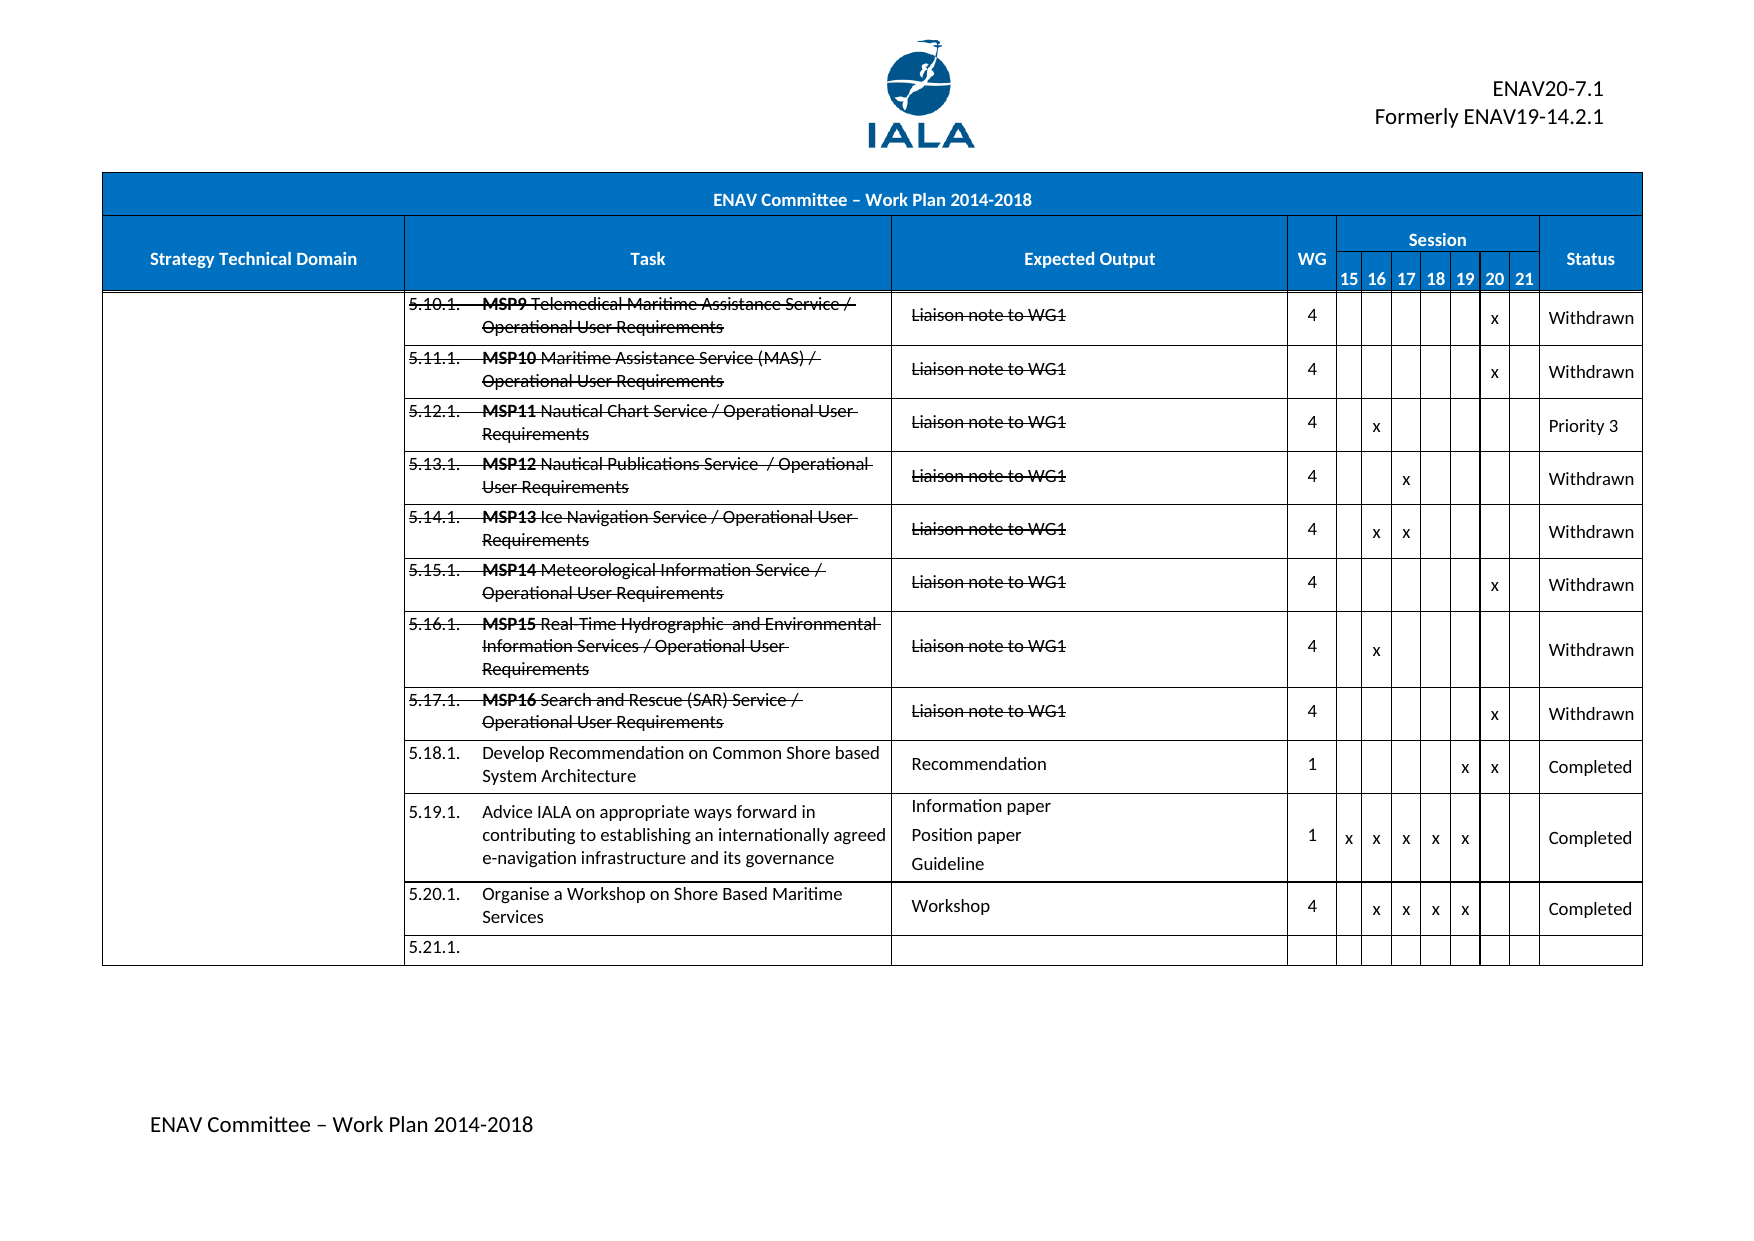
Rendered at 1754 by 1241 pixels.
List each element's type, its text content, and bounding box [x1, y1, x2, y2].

table_cell [1337, 936, 1361, 965]
table_cell 17 [1392, 252, 1420, 290]
table_cell 4 [1288, 505, 1336, 557]
table_cell [1421, 452, 1450, 504]
table_cell [1481, 883, 1509, 934]
table_cell Advice IALA on appropriate ways forward in contributing to establishing an internationally agreed e-navigation infrastructure and its governance [405, 794, 891, 881]
table_cell Expected Output [892, 216, 1287, 290]
table_cell 4 [1288, 559, 1336, 611]
table_cell [1451, 559, 1479, 611]
table_cell [1481, 452, 1509, 504]
table_cell [1421, 612, 1450, 687]
table_cell [1510, 612, 1539, 687]
table_cell 4 [1288, 612, 1336, 687]
table_cell [1337, 505, 1361, 557]
table_cell Liaison note to WG1 [892, 559, 1287, 611]
table_cell [1392, 293, 1420, 345]
table_cell [1362, 936, 1391, 965]
table_cell [1451, 612, 1479, 687]
table_cell x [1481, 559, 1509, 611]
table_cell [1337, 612, 1361, 687]
table_cell x [1481, 346, 1509, 398]
table_cell [1337, 346, 1361, 398]
table_cell MSP9 Telemedical Maritime Assistance Service / Operational User Requirements [405, 293, 891, 345]
table_cell Completed [1540, 794, 1642, 881]
table_cell x [1362, 794, 1391, 881]
table_cell 4 [1288, 293, 1336, 345]
table_cell Develop Recommendation on Common Shore based System Architecture [405, 741, 891, 793]
table_cell [1421, 688, 1450, 740]
table_cell Liaison note to WG1 [892, 293, 1287, 345]
table_cell [1392, 741, 1420, 793]
table_cell [1337, 883, 1361, 934]
table_cell Priority 3 [1540, 399, 1642, 451]
table_cell x [1362, 399, 1391, 451]
table_cell [1392, 346, 1420, 398]
table_cell [1392, 399, 1420, 451]
table_cell 18 [1421, 252, 1450, 290]
table_cell [1481, 612, 1509, 687]
table_cell [1510, 688, 1539, 740]
table_cell Liaison note to WG1 [892, 688, 1287, 740]
table_cell 19 [1451, 252, 1479, 290]
table_cell [1510, 741, 1539, 793]
table_cell [1451, 936, 1479, 965]
table_cell 4 [1288, 688, 1336, 740]
table_cell x [1392, 794, 1420, 881]
table_cell [1392, 612, 1420, 687]
table_cell [1510, 505, 1539, 557]
table_cell [1510, 559, 1539, 611]
table_cell x [1362, 505, 1391, 557]
table_cell 1 [1288, 794, 1336, 881]
table_cell [1392, 559, 1420, 611]
table_cell [1337, 452, 1361, 504]
table_cell x [1362, 612, 1391, 687]
table_cell [1421, 936, 1450, 965]
table_cell [405, 936, 891, 965]
table_cell MSP16 Search and Rescue (SAR) Service / Operational User Requirements [405, 688, 891, 740]
table_cell [1392, 936, 1420, 965]
table_cell 1 [1288, 741, 1336, 793]
table_cell x [1392, 505, 1420, 557]
table_cell [1451, 505, 1479, 557]
table_cell Session [1337, 216, 1539, 251]
table_cell [1451, 346, 1479, 398]
table_cell Strategy Technical Domain [103, 216, 404, 290]
table_cell [1481, 399, 1509, 451]
table_cell Liaison note to WG1 [892, 505, 1287, 557]
table_cell [1337, 741, 1361, 793]
table_cell [1510, 293, 1539, 345]
table_cell Withdrawn [1540, 346, 1642, 398]
table_cell x [1392, 883, 1420, 934]
picture [845, 28, 993, 172]
table_cell Liaison note to WG1 [892, 346, 1287, 398]
table_cell [1421, 741, 1450, 793]
table_cell x [1451, 883, 1479, 934]
table_cell [1451, 399, 1479, 451]
table_cell [1510, 883, 1539, 934]
table_cell Liaison note to WG1 [892, 399, 1287, 451]
table_cell [1362, 559, 1391, 611]
table_cell WG [1288, 216, 1336, 290]
table_cell Withdrawn [1540, 612, 1642, 687]
table_cell x [1481, 688, 1509, 740]
table_cell Completed [1540, 741, 1642, 793]
table_cell [1362, 346, 1391, 398]
table_cell x [1451, 741, 1479, 793]
table_cell x [1481, 293, 1509, 345]
table_cell x [1362, 883, 1391, 934]
table_cell Liaison note to WG1 [892, 612, 1287, 687]
table_cell [1510, 452, 1539, 504]
table_cell 20 [1481, 252, 1509, 290]
table_cell [1421, 559, 1450, 611]
table_cell Withdrawn [1540, 559, 1642, 611]
table_cell Completed [1540, 883, 1642, 934]
table_cell [1337, 399, 1361, 451]
table_cell x [1421, 883, 1450, 934]
table_cell 16 [1362, 252, 1391, 290]
table_cell [1421, 399, 1450, 451]
table_header ENAV Committee – Work Plan 2014-2018 [103, 173, 1642, 215]
table_cell 15 [1337, 252, 1361, 290]
table_cell [1337, 293, 1361, 345]
table_cell 4 [1288, 883, 1336, 934]
table_cell Status [1540, 216, 1642, 290]
table_cell [1481, 794, 1509, 881]
table_cell [1481, 936, 1509, 965]
table_cell MSP14 Meteorological Information Service / Operational User Requirements [405, 559, 891, 611]
table_cell [1337, 559, 1361, 611]
table_cell MSP15 Real-Time Hydrographic and Environmental Information Services / Operational User Requirements [405, 612, 891, 687]
table_cell x [1392, 452, 1420, 504]
table_cell [1510, 346, 1539, 398]
table_cell [1510, 936, 1539, 965]
table_cell Withdrawn [1540, 293, 1642, 345]
table_cell Withdrawn [1540, 688, 1642, 740]
table_cell [1421, 293, 1450, 345]
table_cell [892, 936, 1287, 965]
table_cell [1451, 688, 1479, 740]
table_cell [1451, 293, 1479, 345]
table_cell MSP11 Nautical Chart Service / Operational User Requirements [405, 399, 891, 451]
table_cell MSP10 Maritime Assistance Service (MAS) / Operational User Requirements [405, 346, 891, 398]
table_cell Information paper Position paper Guideline [892, 794, 1287, 881]
table_cell x [1481, 741, 1509, 793]
table_cell Withdrawn [1540, 452, 1642, 504]
table_cell 4 [1288, 452, 1336, 504]
table_cell [1481, 505, 1509, 557]
table_cell [1362, 688, 1391, 740]
table_cell x [1451, 794, 1479, 881]
table_cell [1510, 399, 1539, 451]
table_cell x [1337, 794, 1361, 881]
table_cell [1337, 688, 1361, 740]
table_cell MSP13 Ice Navigation Service / Operational User Requirements [405, 505, 891, 557]
table_cell [1392, 688, 1420, 740]
table_cell x [1421, 794, 1450, 881]
table_cell Workshop [892, 883, 1287, 934]
table_cell [1362, 452, 1391, 504]
table_cell [1510, 794, 1539, 881]
table_cell 4 [1288, 399, 1336, 451]
table_cell Organise a Workshop on Shore Based Maritime Services [405, 883, 891, 934]
table_cell Withdrawn [1540, 505, 1642, 557]
table_cell [1362, 293, 1391, 345]
table_cell 21 [1510, 252, 1539, 290]
table_cell [1421, 505, 1450, 557]
table_cell 4 [1288, 346, 1336, 398]
table_cell [1421, 346, 1450, 398]
table_cell [1288, 936, 1336, 965]
table_cell [1451, 452, 1479, 504]
table_cell Task [405, 216, 891, 290]
table_cell Liaison note to WG1 [892, 452, 1287, 504]
table_cell Recommendation [892, 741, 1287, 793]
table_cell [1362, 741, 1391, 793]
table_cell [1540, 936, 1642, 965]
table_cell MSP12 Nautical Publications Service / Operational User Requirements [405, 452, 891, 504]
